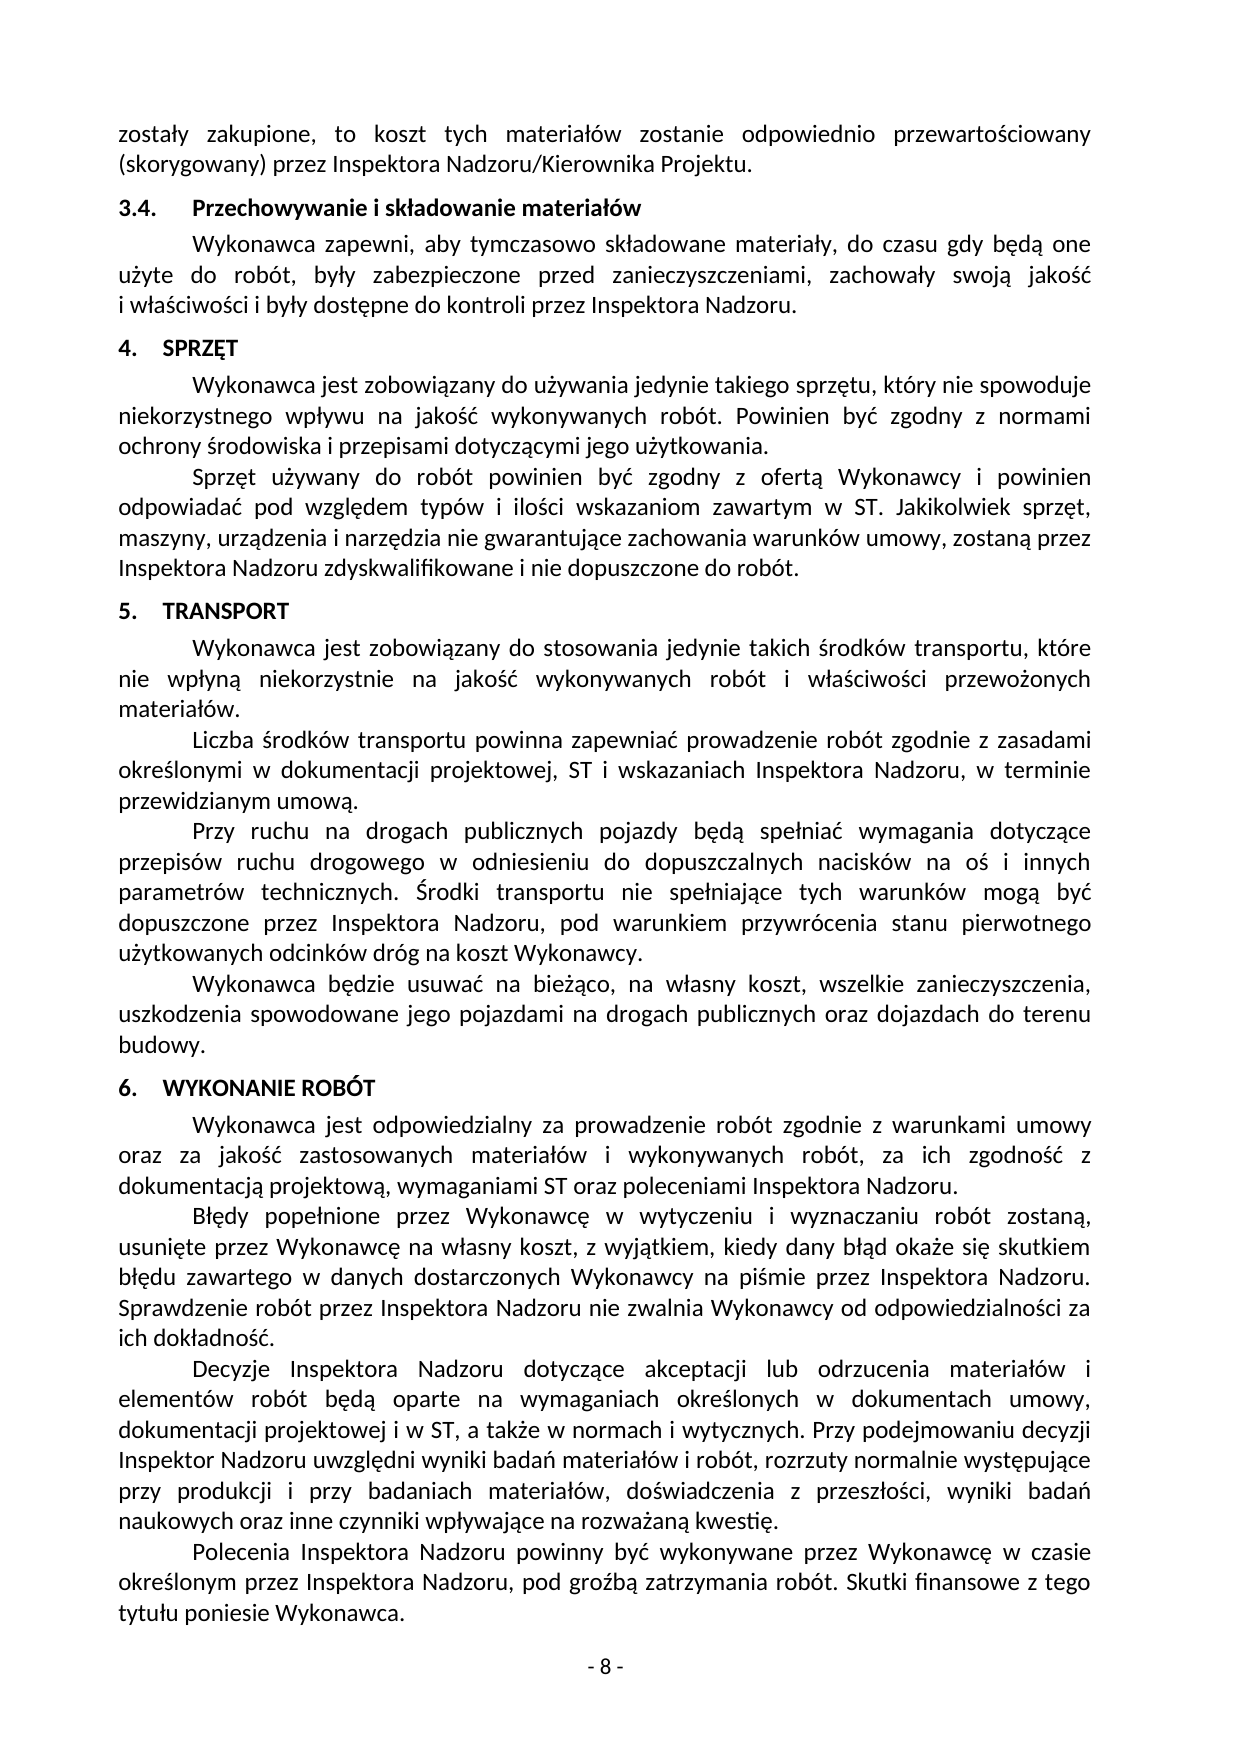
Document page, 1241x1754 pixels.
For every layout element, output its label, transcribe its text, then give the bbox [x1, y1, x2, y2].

text Wykonawca zapewni, aby tymczasowo składowane materiały, do czasu gdy będą one użyte do robót, były zabezpieczone przed zanieczyszczeniami, zachowały swoją jakość i właściwości i były dostępne do kontroli przez Inspektora Nadzoru. [118, 228, 1092, 320]
text Błędy popełnione przez Wykonawcę w wytyczeniu i wyznaczaniu robót zostaną, usunięte przez Wykonawcę na własny koszt, z wyjątkiem, kiedy dany błąd okaże się skutkiem błędu zawartego w danych dostarczonych Wykonawcy na piśmie przez Inspektora Nadzoru. Sprawdzenie robót przez Inspektora Nadzoru nie zwalnia Wykonawcy od odpowiedzialności za ich dokładność. [118, 1200, 1092, 1353]
subtitle TRANSPORT [118, 595, 1092, 626]
text Sprzęt używany do robót powinien być zgodny z ofertą Wykonawcy i powinien odpowiadać pod względem typów i ilości wskazaniom zawartym w ST. Jakikolwiek sprzęt, maszyny, urządzenia i narzędzia nie gwarantujące zachowania warunków umowy, zostaną przez Inspektora Nadzoru zdyskwalifikowane i nie dopuszczone do robót. [118, 461, 1092, 583]
text Wykonawca jest zobowiązany do stosowania jedynie takich środków transportu, które nie wpłyną niekorzystnie na jakość wykonywanych robót i właściwości przewożonych materiałów. [118, 632, 1092, 724]
subtitle SPRZĘT [118, 332, 1092, 363]
text Wykonawca jest odpowiedzialny za prowadzenie robót zgodnie z warunkami umowy oraz za jakość zastosowanych materiałów i wykonywanych robót, za ich zgodność z dokumentacją projektową, wymaganiami ST oraz poleceniami Inspektora Nadzoru. [118, 1109, 1092, 1200]
text Wykonawca jest zobowiązany do używania jedynie takiego sprzętu, który nie spowoduje niekorzystnego wpływu na jakość wykonywanych robót. Powinien być zgodny z normami ochrony środowiska i przepisami dotyczącymi jego użytkowania. [118, 369, 1092, 461]
text Przy ruchu na drogach publicznych pojazdy będą spełniać wymagania dotyczące przepisów ruchu drogowego w odniesieniu do dopuszczalnych nacisków na oś i innych parametrów technicznych. Środki transportu nie spełniające tych warunków mogą być dopuszczone przez Inspektora Nadzoru, pod warunkiem przywrócenia stanu pierwotnego użytkowanych odcinków dróg na koszt Wykonawcy. [118, 815, 1092, 968]
subtitle WYKONANIE ROBÓT [118, 1072, 1092, 1102]
subtitle Przechowywanie i składowanie materiałów [118, 192, 1092, 222]
text Polecenia Inspektora Nadzoru powinny być wykonywane przez Wykonawcę w czasie określonym przez Inspektora Nadzoru, pod groźbą zatrzymania robót. Skutki finansowe z tego tytułu poniesie Wykonawca. [118, 1536, 1092, 1628]
text Decyzje Inspektora Nadzoru dotyczące akceptacji lub odrzucenia materiałów i elementów robót będą oparte na wymaganiach określonych w dokumentach umowy, dokumentacji projektowej i w ST, a także w normach i wytycznych. Przy podejmowaniu decyzji Inspektor Nadzoru uwzględni wyniki badań materiałów i robót, rozrzuty normalnie występujące przy produkcji i przy badaniach materiałów, doświadczenia z przeszłości, wyniki badań naukowych oraz inne czynniki wpływające na rozważaną kwestię. [118, 1353, 1092, 1536]
text Wykonawca będzie usuwać na bieżąco, na własny koszt, wszelkie zanieczyszczenia, uszkodzenia spowodowane jego pojazdami na drogach publicznych oraz dojazdach do terenu budowy. [118, 968, 1092, 1059]
text Liczba środków transportu powinna zapewniać prowadzenie robót zgodnie z zasadami określonymi w dokumentacji projektowej, ST i wskazaniach Inspektora Nadzoru, w terminie przewidzianym umową. [118, 724, 1092, 815]
